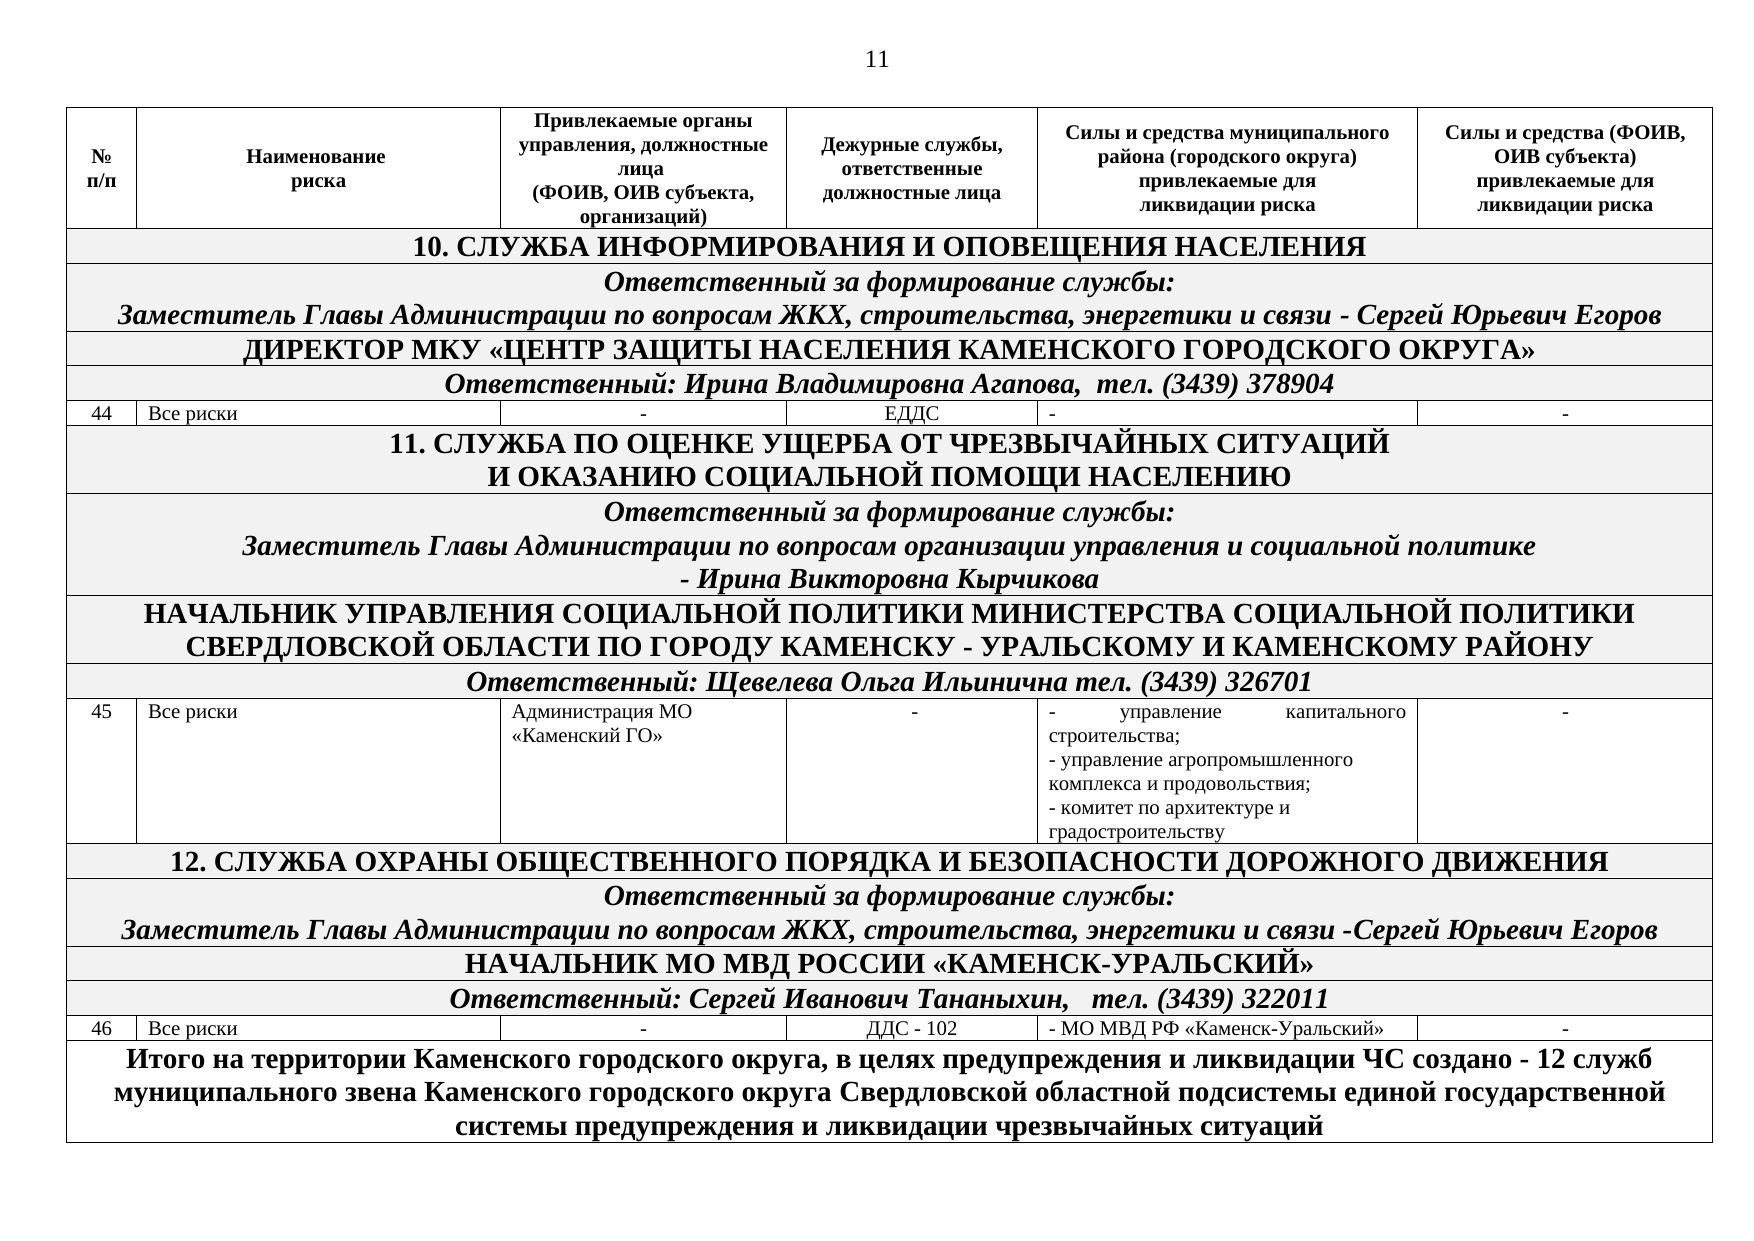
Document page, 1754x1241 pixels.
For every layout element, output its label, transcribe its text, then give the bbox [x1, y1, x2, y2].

table_cell - МО МВД РФ «Каменск-Уральский» [1038, 1016, 1417, 1040]
table_cell Ответственный за формирование службы: Заместитель Главы Администрации по вопросам ЖКХ, строительства, энергетики и связи - Сергей Юрьевич Егоров [67, 264, 1712, 331]
table_header Дежурные службы, ответственные должностные лица [787, 108, 1037, 228]
table_cell Все риски [137, 401, 500, 425]
table_cell - управление капитального строительства; - управление агропромышленного комплекса и продовольствия; - комитет по архитектуре и градостроительству [1038, 699, 1417, 843]
table_cell Все риски [137, 699, 500, 843]
table_cell - [501, 1016, 786, 1040]
table_cell - [1418, 1016, 1712, 1040]
table_cell Итого на территории Каменского городского округа, в целях предупреждения и ликвидации ЧС создано - 12 служб муниципального звена Каменского городского округа Свердловской областной подсистемы единой государственной системы предупреждения и ликвидации чрезвычайных ситуаций [67, 1041, 1712, 1142]
table_header № п/п [67, 108, 136, 228]
table_header Силы и средства (ФОИВ, ОИВ субъекта) привлекаемые для ликвидации риска [1418, 108, 1712, 228]
table_header Силы и средства муниципального района (городского округа) привлекаемые для ликвидации риска [1038, 108, 1417, 228]
table_cell Ответственный за формирование службы: Заместитель Главы Администрации по вопросам организации управления и социальной политике - Ирина Викторовна Кырчикова [67, 494, 1712, 595]
table_cell - [1038, 401, 1417, 425]
table_cell - [787, 699, 1037, 843]
table_cell Ответственный: Сергей Иванович Тананыхин, тел. (3439) 322011 [67, 981, 1712, 1015]
table_cell Ответственный: Щевелева Ольга Ильинична тел. (3439) 326701 [67, 664, 1712, 697]
table_cell Ответственный за формирование службы: Заместитель Главы Администрации по вопросам ЖКХ, строительства, энергетики и связи -Сергей Юрьевич Егоров [67, 879, 1712, 946]
table_cell - [1418, 699, 1712, 843]
table_cell ДИРЕКТОР МКУ «ЦЕНТР ЗАЩИТЫ НАСЕЛЕНИЯ КАМЕНСКОГО ГОРОДСКОГО ОКРУГА» [67, 332, 1712, 365]
table_cell 44 [67, 401, 136, 425]
table_cell - [501, 401, 786, 425]
table_cell ЕДДС [787, 401, 1037, 425]
table_header Привлекаемые органы управления, должностные лица (ФОИВ, ОИВ субъекта, организаций) [501, 108, 786, 228]
table_cell Все риски [137, 1016, 500, 1040]
table_cell 11. СЛУЖБА ПО ОЦЕНКЕ УЩЕРБА ОТ ЧРЕЗВЫЧАЙНЫХ СИТУАЦИЙ И ОКАЗАНИЮ СОЦИАЛЬНОЙ ПОМОЩИ НАСЕЛЕНИЮ [67, 426, 1712, 493]
table_cell НАЧАЛЬНИК УПРАВЛЕНИЯ СОЦИАЛЬНОЙ ПОЛИТИКИ МИНИСТЕРСТВА СОЦИАЛЬНОЙ ПОЛИТИКИ СВЕРДЛОВСКОЙ ОБЛАСТИ ПО ГОРОДУ КАМЕНСКУ - УРАЛЬСКОМУ И КАМЕНСКОМУ РАЙОНУ [67, 596, 1712, 663]
table_cell - [1418, 401, 1712, 425]
table_cell Администрация МО «Каменский ГО» [501, 699, 786, 843]
table_cell 45 [67, 699, 136, 843]
table_cell Ответственный: Ирина Владимировна Агапова, тел. (3439) 378904 [67, 366, 1712, 400]
table_cell ДДС - 102 [787, 1016, 1037, 1040]
table_cell 12. СЛУЖБА ОХРАНЫ ОБЩЕСТВЕННОГО ПОРЯДКА И БЕЗОПАСНОСТИ ДОРОЖНОГО ДВИЖЕНИЯ [67, 844, 1712, 877]
table_header Наименование риска [137, 108, 500, 228]
table_cell НАЧАЛЬНИК МО МВД РОССИИ «КАМЕНСК-УРАЛЬСКИЙ» [67, 947, 1712, 980]
table_cell 10. СЛУЖБА ИНФОРМИРОВАНИЯ И ОПОВЕЩЕНИЯ НАСЕЛЕНИЯ [67, 229, 1712, 263]
table_cell 46 [67, 1016, 136, 1040]
